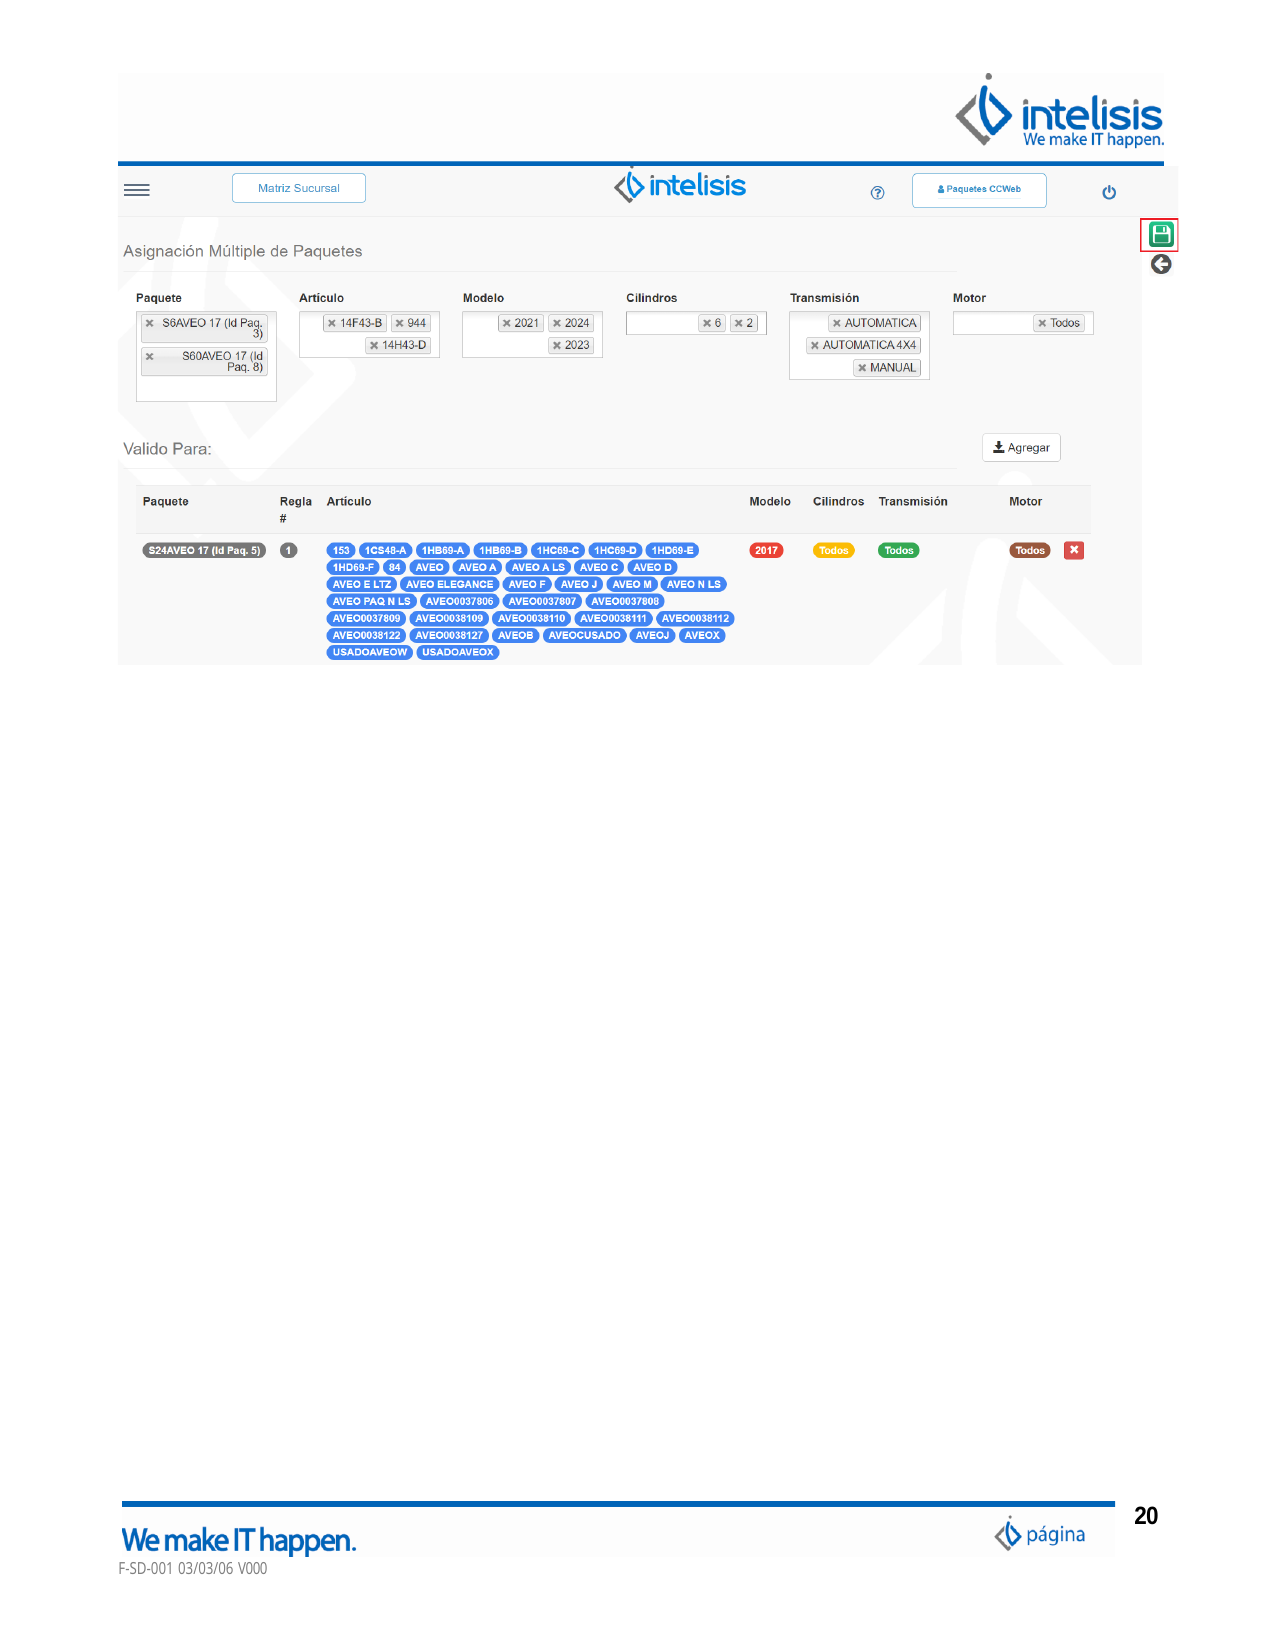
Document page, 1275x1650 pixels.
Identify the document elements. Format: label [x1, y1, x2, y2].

picture [117, 73, 1179, 665]
picture [122, 1501, 1116, 1557]
